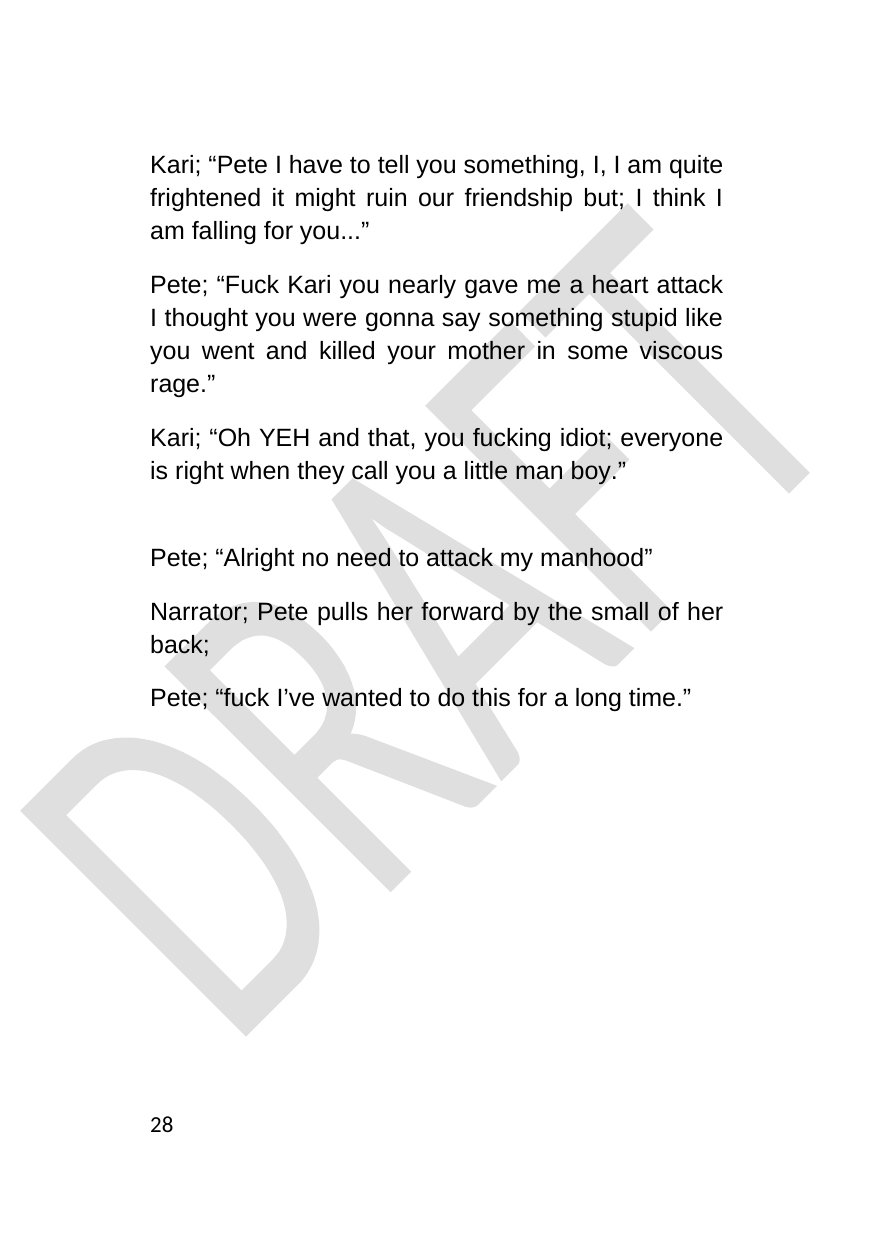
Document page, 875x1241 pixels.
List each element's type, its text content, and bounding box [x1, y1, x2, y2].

text Pete; “fuck I’ve wanted to do this for a long time.” [150, 683, 724, 712]
text Pete; “Alright no need to attack my manhood” [150, 543, 724, 571]
text Narrator; Pete pulls her forward by the small of her back; [150, 597, 724, 658]
text Pete; “Fuck Kari you nearly gave me a heart attack I thought you were gonna say something stupid like you went and killed your mother in some viscous rage.” [150, 270, 724, 398]
text Kari; “Oh YEH and that, you fucking idiot; everyone is right when they call you a little man boy.” [150, 423, 724, 518]
text Kari; “Pete I have to tell you something, I, I am quite frightened it might ruin our friendship but; I think I am falling for you...” [150, 150, 724, 245]
